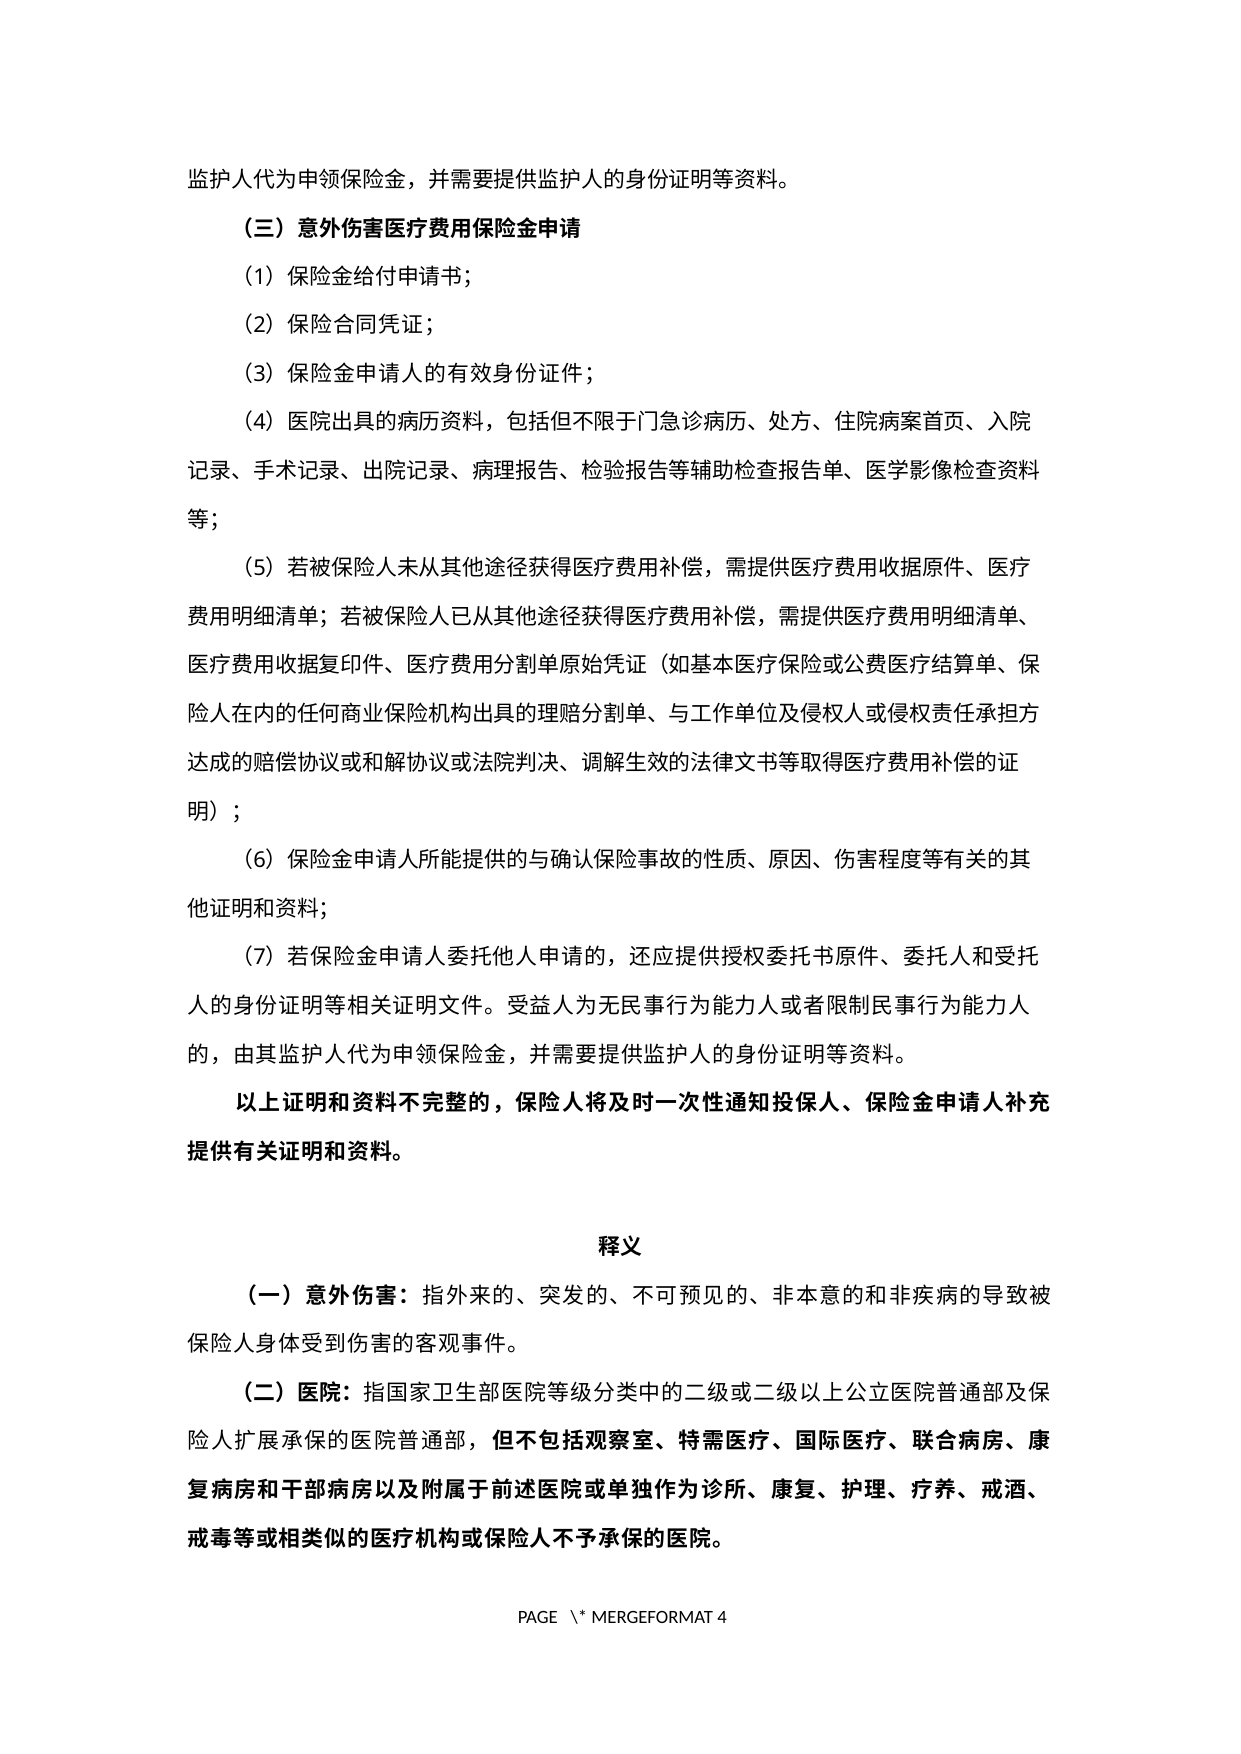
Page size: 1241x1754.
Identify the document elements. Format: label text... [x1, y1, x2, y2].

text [187, 162, 1053, 194]
text （2）保险合同凭证； [187, 307, 1053, 339]
text （1）保险金给付申请书； [187, 259, 1053, 291]
text （二）医院：指国家卫生部医院等级分类中的二级或二级以上公立医院普通部及保险人扩展承保的医院普通部，但不包括观察室、特需医疗、国际医疗、联合病房、康复病房和干部病房以及附属于前述医院或单独作为诊所、康复、护理、疗养、戒酒、戒毒等或相类似的医疗机构或保险人不予承保的医院。 [187, 1374, 1053, 1553]
text （4）医院出具的病历资料，包括但不限于门急诊病历、处方、住院病案首页、入院记录、手术记录、出院记录、病理报告、检验报告等辅助检查报告单、医学影像检查资料等； [187, 404, 1053, 534]
text （7）若保险金申请人委托他人申请的，还应提供授权委托书原件、委托人和受托人的身份证明等相关证明文件。受益人为无民事行为能力人或者限制民事行为能力人的，由其监护人代为申领保险金，并需要提供监护人的身份证明等资料。 [187, 939, 1053, 1069]
text （6）保险金申请人所能提供的与确认保险事故的性质、原因、伤害程度等有关的其他证明和资料； [187, 842, 1053, 923]
text 释义 [187, 1229, 1053, 1261]
text 以上证明和资料不完整的，保险人将及时一次性通知投保人、保险金申请人补充提供有关证明和资料。 [187, 1084, 1053, 1166]
text （5）若被保险人未从其他途径获得医疗费用补偿，需提供医疗费用收据原件、医疗费用明细清单；若被保险人已从其他途径获得医疗费用补偿，需提供医疗费用明细清单、医疗费用收据复印件、医疗费用分割单原始凭证（如基本医疗保险或公费医疗结算单、保险人在内的任何商业保险机构出具的理赔分割单、与工作单位及侵权人或侵权责任承担方达成的赔偿协议或和解协议或法院判决、调解生效的法律文书等取得医疗费用补偿的证明）； [187, 549, 1053, 826]
text （三）意外伤害医疗费用保险金申请 [187, 210, 1053, 243]
text （3）保险金申请人的有效身份证件； [187, 355, 1053, 388]
text （一）意外伤害：指外来的、突发的、不可预见的、非本意的和非疾病的导致被保险人身体受到伤害的客观事件。 [187, 1277, 1053, 1358]
